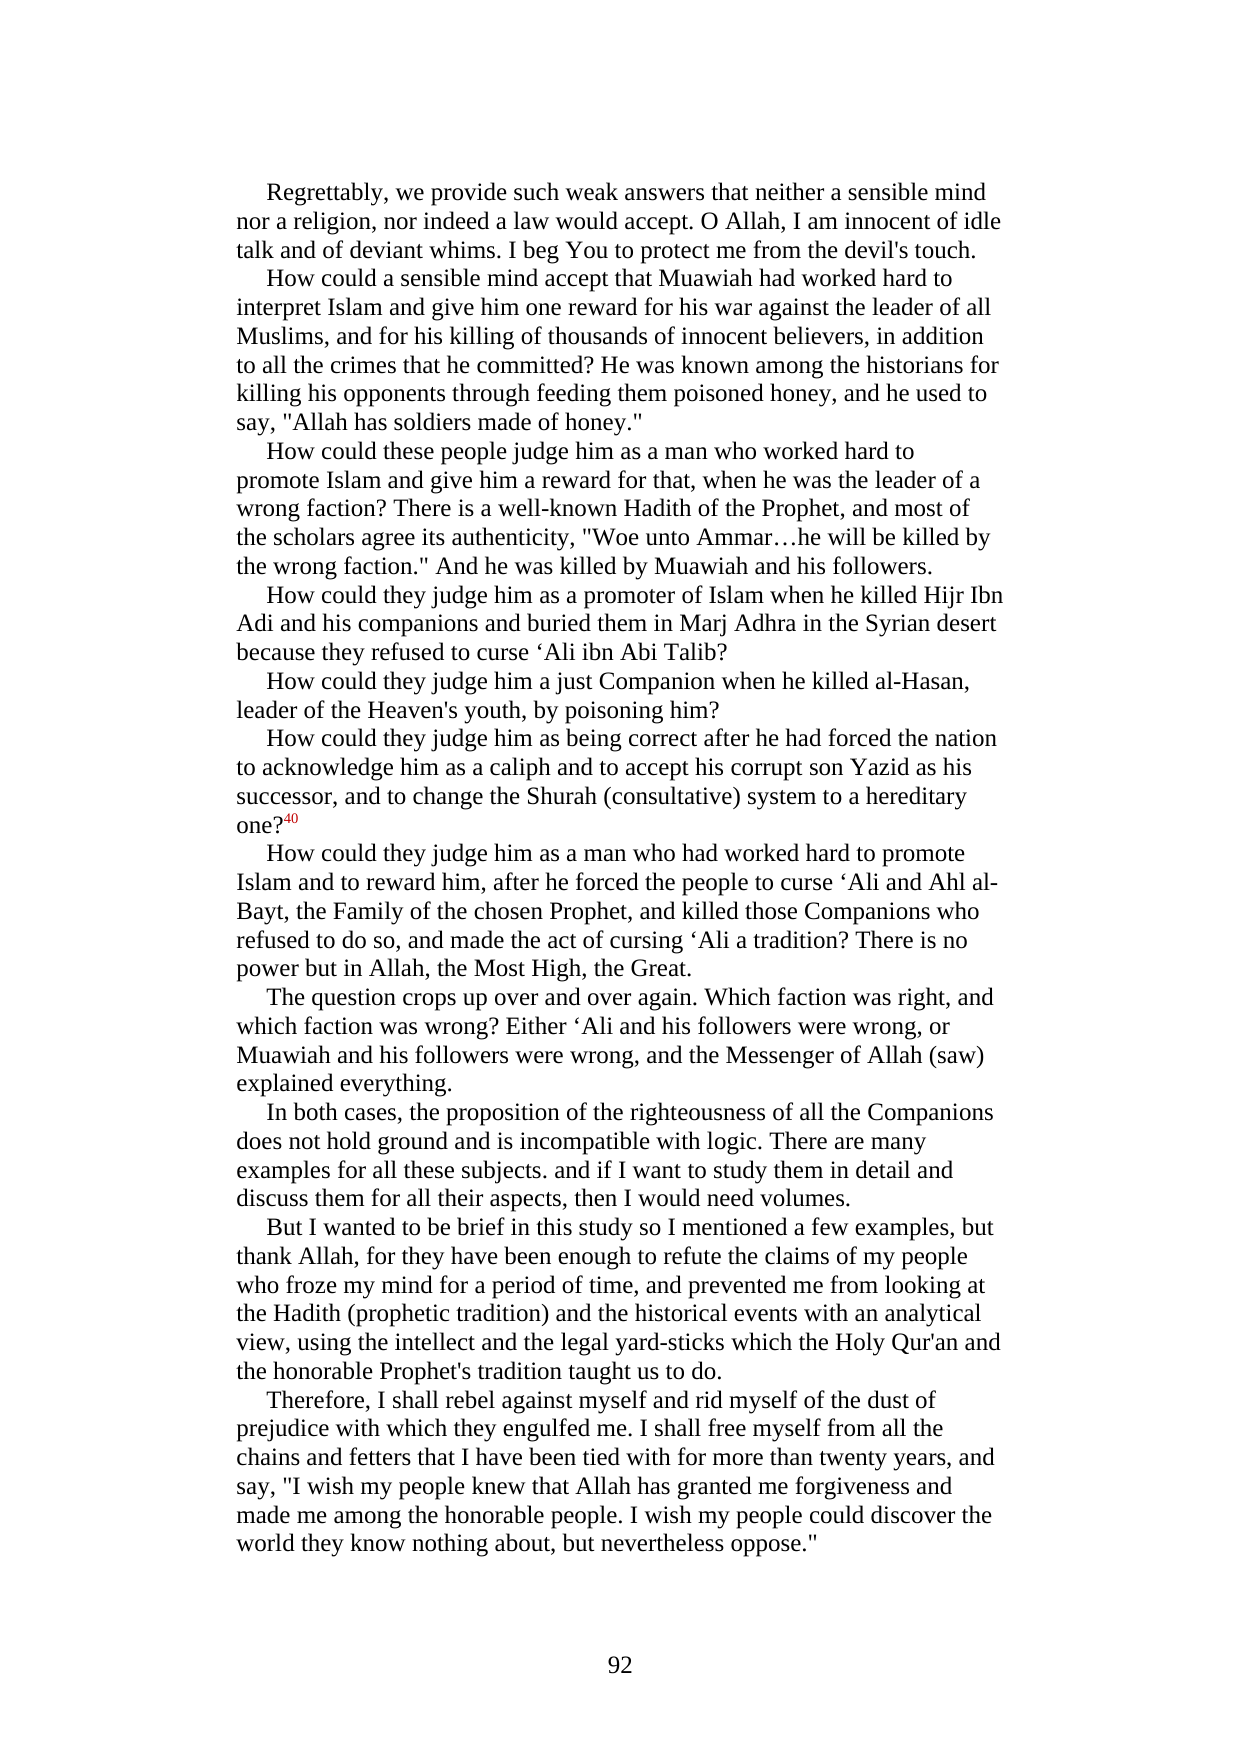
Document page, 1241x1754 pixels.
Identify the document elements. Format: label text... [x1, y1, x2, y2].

text How could they judge him as being correct after he had forced the nation to acknowledge him as a caliph and to accept his corrupt son Yazid as his successor, and to change the Shurah (consultative) system to a hereditary one?40 [236, 723, 1004, 838]
text How could they judge him as a promoter of Islam when he killed Hijr Ibn Adi and his companions and buried them in Marj Adhra in the Syrian desert because they refused to curse ‘Ali ibn Abi Talib? [236, 580, 1004, 666]
text In both cases, the proposition of the righteousness of all the Companions does not hold ground and is incompatible with logic. There are many examples for all these subjects. and if I want to study them in detail and discuss them for all their aspects, then I would need volumes. [236, 1097, 1004, 1212]
text Therefore, I shall rebel against myself and rid myself of the dust of prejudice with which they engulfed me. I shall free myself from all the chains and fetters that I have been tied with for more than twenty years, and say, "I wish my people knew that Allah has granted me forgiveness and made me among the honorable people. I wish my people could discover the world they know nothing about, but nevertheless oppose." [236, 1385, 1004, 1557]
text How could these people judge him as a man who worked hard to promote Islam and give him a reward for that, when he was the leader of a wrong faction? There is a well-known Hadith of the Prophet, and most of the scholars agree its authenticity, "Woe unto Ammar…he will be killed by the wrong faction." And he was killed by Muawiah and his followers. [236, 436, 1004, 580]
text How could they judge him a just Companion when he killed al-Hasan, leader of the Heaven's youth, by poisoning him? [236, 666, 1004, 723]
text The question crops up over and over again. Which faction was right, and which faction was wrong? Either ‘Ali and his followers were wrong, or Muawiah and his followers were wrong, and the Messenger of Allah (saw) explained everything. [236, 982, 1004, 1097]
text How could a sensible mind accept that Muawiah had worked hard to interpret Islam and give him one reward for his war against the leader of all Muslims, and for his killing of thousands of innocent believers, in addition to all the crimes that he committed? He was known among the historians for killing his opponents through feeding them poisoned honey, and he used to say, "Allah has soldiers made of honey." [236, 263, 1004, 436]
text How could they judge him as a man who had worked hard to promote Islam and to reward him, after he forced the people to curse ‘Ali and Ahl al- Bayt, the Family of the chosen Prophet, and killed those Companions who refused to do so, and made the act of cursing ‘Ali a tradition? There is no power but in Allah, the Most High, the Great. [236, 838, 1004, 982]
text But I wanted to be brief in this study so I mentioned a few examples, but thank Allah, for they have been enough to refute the claims of my people who froze my mind for a period of time, and prevented me from looking at the Hadith (prophetic tradition) and the historical events with an analytical view, using the intellect and the legal yard-sticks which the Holy Qur'an and the honorable Prophet's tradition taught us to do. [236, 1212, 1004, 1385]
text Regrettably, we provide such weak answers that neither a sensible mind nor a religion, nor indeed a law would accept. O Allah, I am innocent of idle talk and of deviant whims. I beg You to protect me from the devil's touch. [236, 177, 1004, 263]
